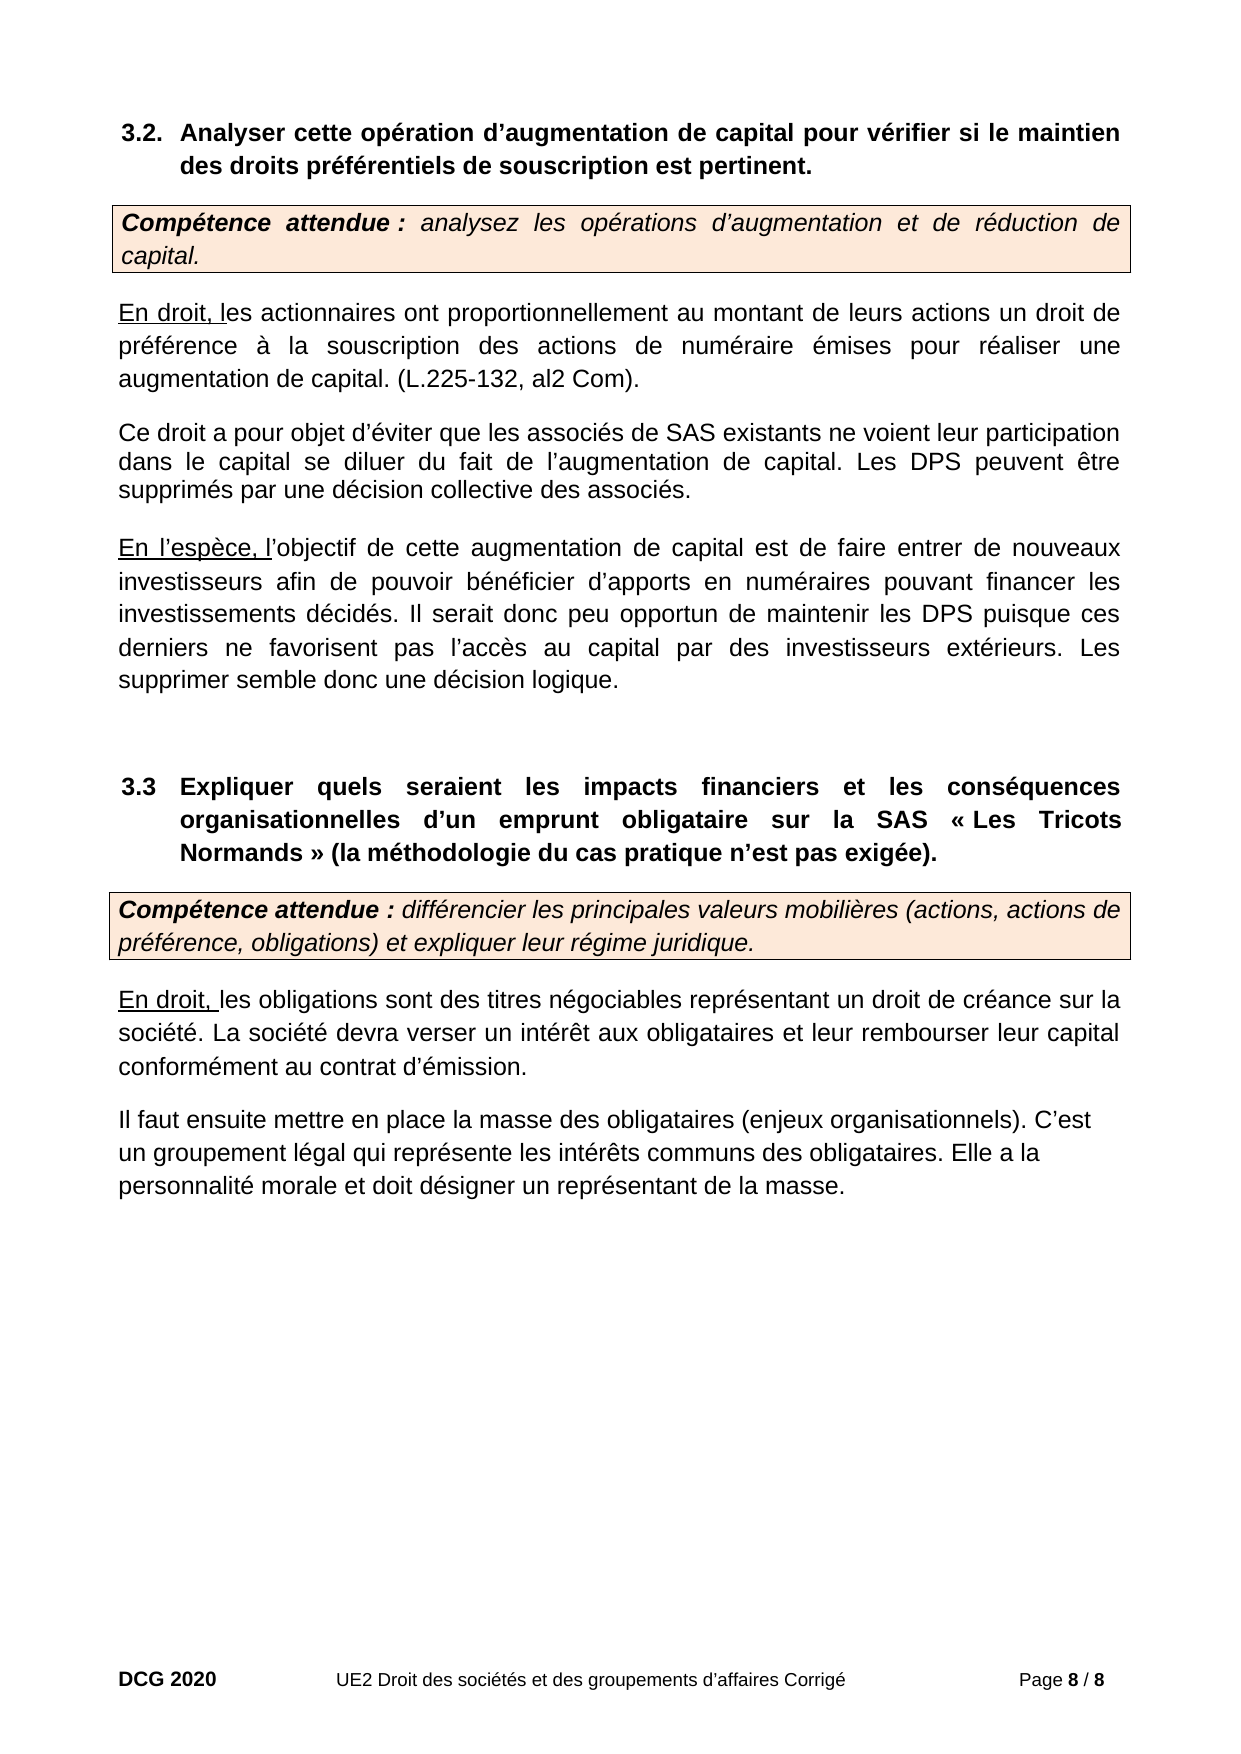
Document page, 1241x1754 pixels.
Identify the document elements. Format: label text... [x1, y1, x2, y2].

text En droit, les actionnaires ont proportionnellement au montant de leurs actions un droit de préférence à la souscription des actions de numéraire émises pour réaliser une augmentation de capital. (L.225-132, al2 Com). [118, 298, 1122, 393]
text En l’espèce, l’objectif de cette augmentation de capital est de faire entrer de nouveaux investisseurs afin de pouvoir bénéficier d’apports en numéraires pouvant financer les investissements décidés. Il serait donc peu opportun de maintenir les DPS puisque ces derniers ne favorisent pas l’accès au capital par des investisseurs extérieurs. Les supprimer semble donc une décision logique. [118, 533, 1122, 694]
text 3.2. Analyser cette opération d’augmentation de capital pour vérifier si le maintien des droits préférentiels de souscription est pertinent. [121, 118, 1122, 180]
text Compétence attendue : analysez les opérations d’augmentation et de réduction de capital. [113, 206, 1130, 272]
text En droit, les obligations sont des titres négociables représentant un droit de créance sur la société. La société devra verser un intérêt aux obligataires et leur rembourser leur capital conformément au contrat d’émission. [118, 985, 1122, 1080]
text Ce droit a pour objet d’éviter que les associés de SAS existants ne voient leur participation dans le capital se diluer du fait de l’augmentation de capital. Les DPS peuvent être supprimés par une décision collective des associés. [118, 418, 1122, 504]
text Il faut ensuite mettre en place la masse des obligataires (enjeux organisationnels). C’est un groupement légal qui représente les intérêts communs des obligataires. Elle a la personnalité morale et doit désigner un représentant de la masse. [118, 1105, 1122, 1200]
text Compétence attendue : différencier les principales valeurs mobilières (actions, actions de préférence, obligations) et expliquer leur régime juridique. [110, 893, 1130, 959]
text 3.3 Expliquer quels seraient les impacts financiers et les conséquences organisationnelles d’un emprunt obligataire sur la SAS « Les Tricots Normands » (la méthodologie du cas pratique n’est pas exigée). [121, 772, 1122, 867]
